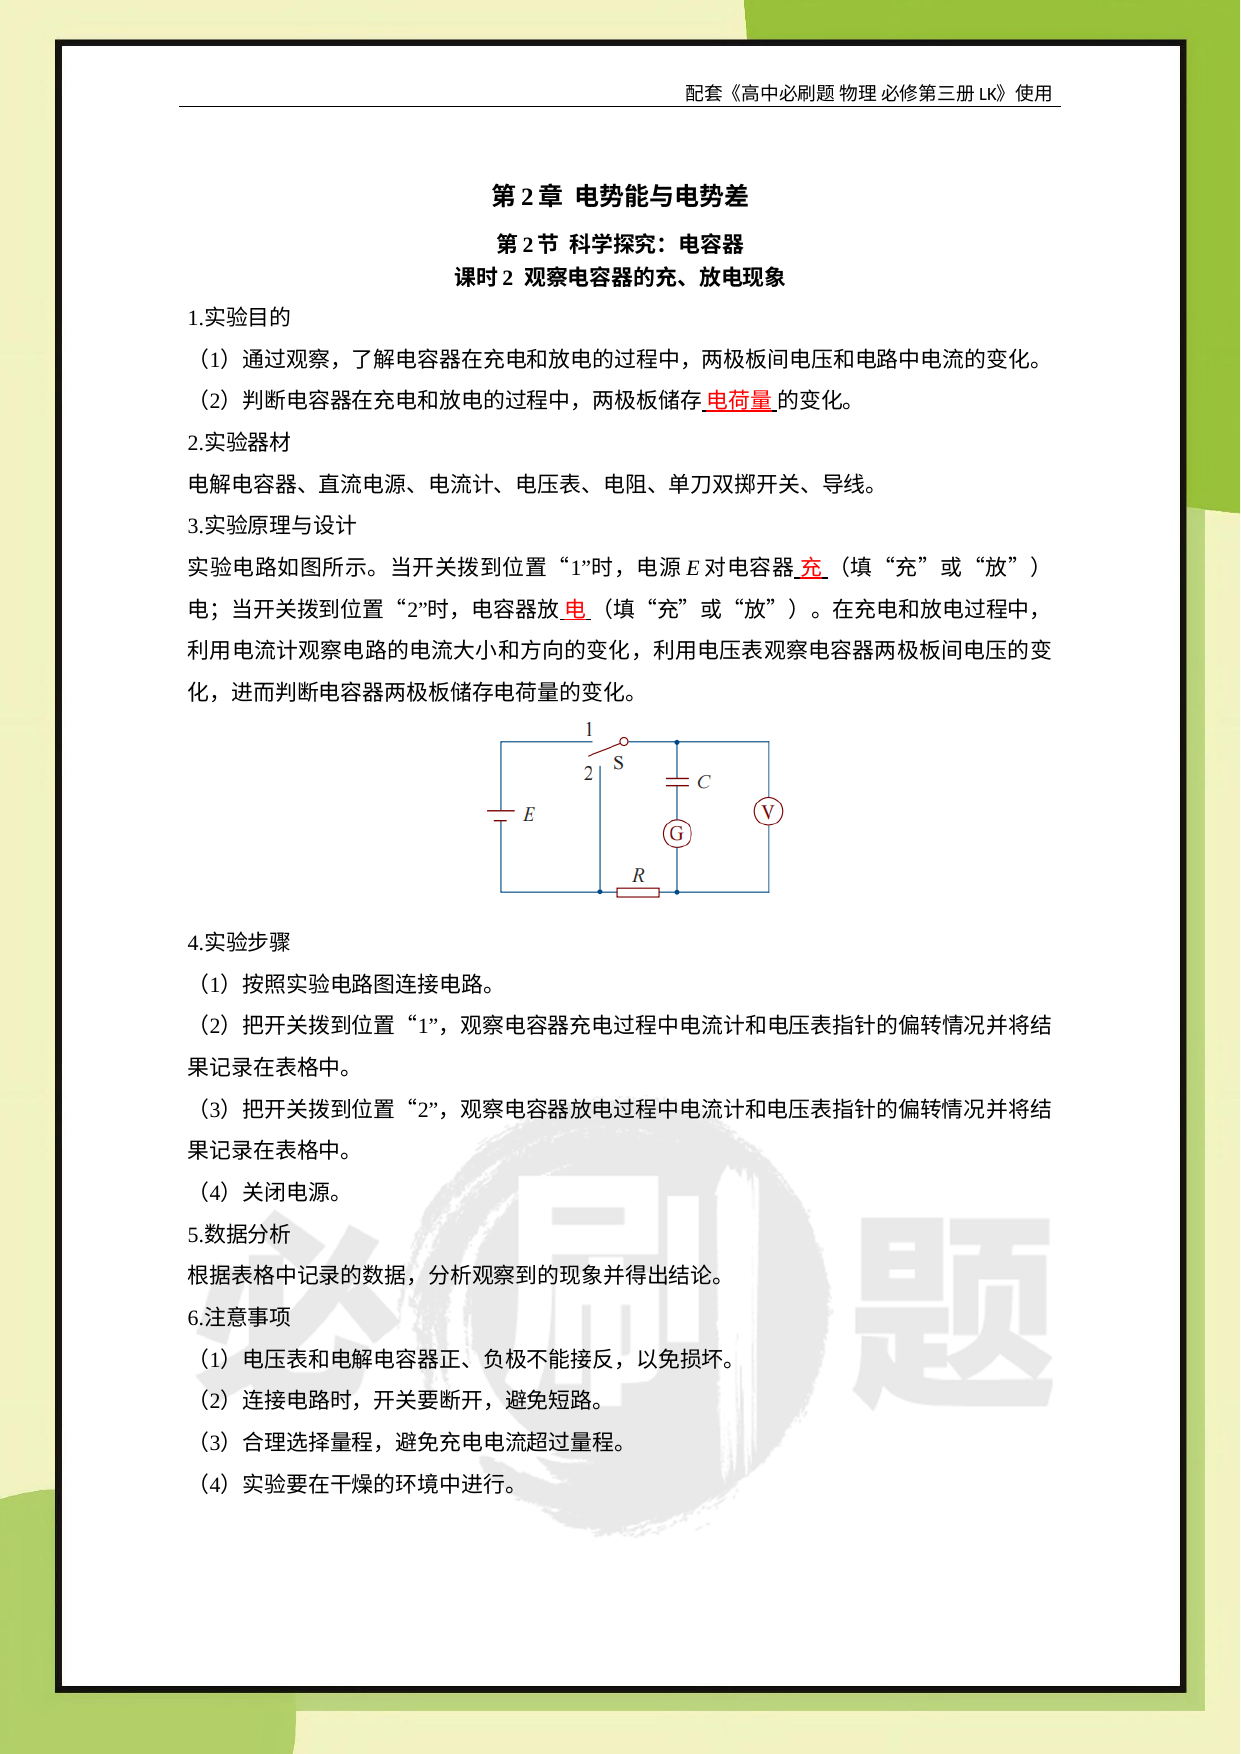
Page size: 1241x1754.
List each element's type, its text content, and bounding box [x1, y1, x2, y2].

text 实验电路如图所示。当开关拨到位置“1”时，电源E对电容器 充 （填“充”或“放”）电；当开关拨到位置“2”时，电容器放 电 （填“充”或“放”）。在充电和放电过程中，利用电流计观察电路的电流大小和方向的变化，利用电压表观察电容器两极板间电压的变化，进而判断电容器两极板储存电荷量的变化。 [187, 542, 1053, 709]
text 根据表格中记录的数据，分析观察到的现象并得出结论。 [187, 1250, 1053, 1292]
text （4）实验要在干燥的环境中进行。 [187, 1459, 1053, 1500]
text 6.注意事项 [187, 1292, 1053, 1334]
list 1.实验目的 [187, 292, 1053, 334]
text 课时2 观察电容器的充、放电现象 [187, 259, 1053, 292]
text 第2节 科学探究：电容器 [187, 227, 1053, 259]
text （2）判断电容器在充电和放电的过程中，两极板储存 电荷量 的变化。 [187, 375, 1053, 417]
text 4.实验步骤 [187, 917, 1053, 959]
text 电解电容器、直流电源、电流计、电压表、电阻、单刀双掷开关、导线。 [187, 459, 1053, 500]
text （3）把开关拨到位置“2”，观察电容器放电过程中电流计和电压表指针的偏转情况并将结果记录在表格中。 [187, 1084, 1053, 1167]
text 第2章 电势能与电势差 [187, 162, 1053, 227]
text （1）按照实验电路图连接电路。 [187, 959, 1053, 1000]
text （2）连接电路时，开关要断开，避免短路。 [187, 1375, 1053, 1417]
text （4）关闭电源。 [187, 1167, 1053, 1209]
text 3.实验原理与设计 [187, 500, 1053, 542]
picture [0, 0, 1241, 1754]
text （1）电压表和电解电容器正、负极不能接反，以免损坏。 [187, 1334, 1053, 1375]
text （2）把开关拨到位置“1”，观察电容器充电过程中电流计和电压表指针的偏转情况并将结果记录在表格中。 [187, 1000, 1053, 1084]
text 5.数据分析 [187, 1209, 1053, 1250]
text 2.实验器材 [187, 417, 1053, 459]
text （3）合理选择量程，避免充电电流超过量程。 [187, 1417, 1053, 1459]
list （1）通过观察，了解电容器在充电和放电的过程中，两极板间电压和电路中电流的变化。 [187, 334, 1053, 375]
